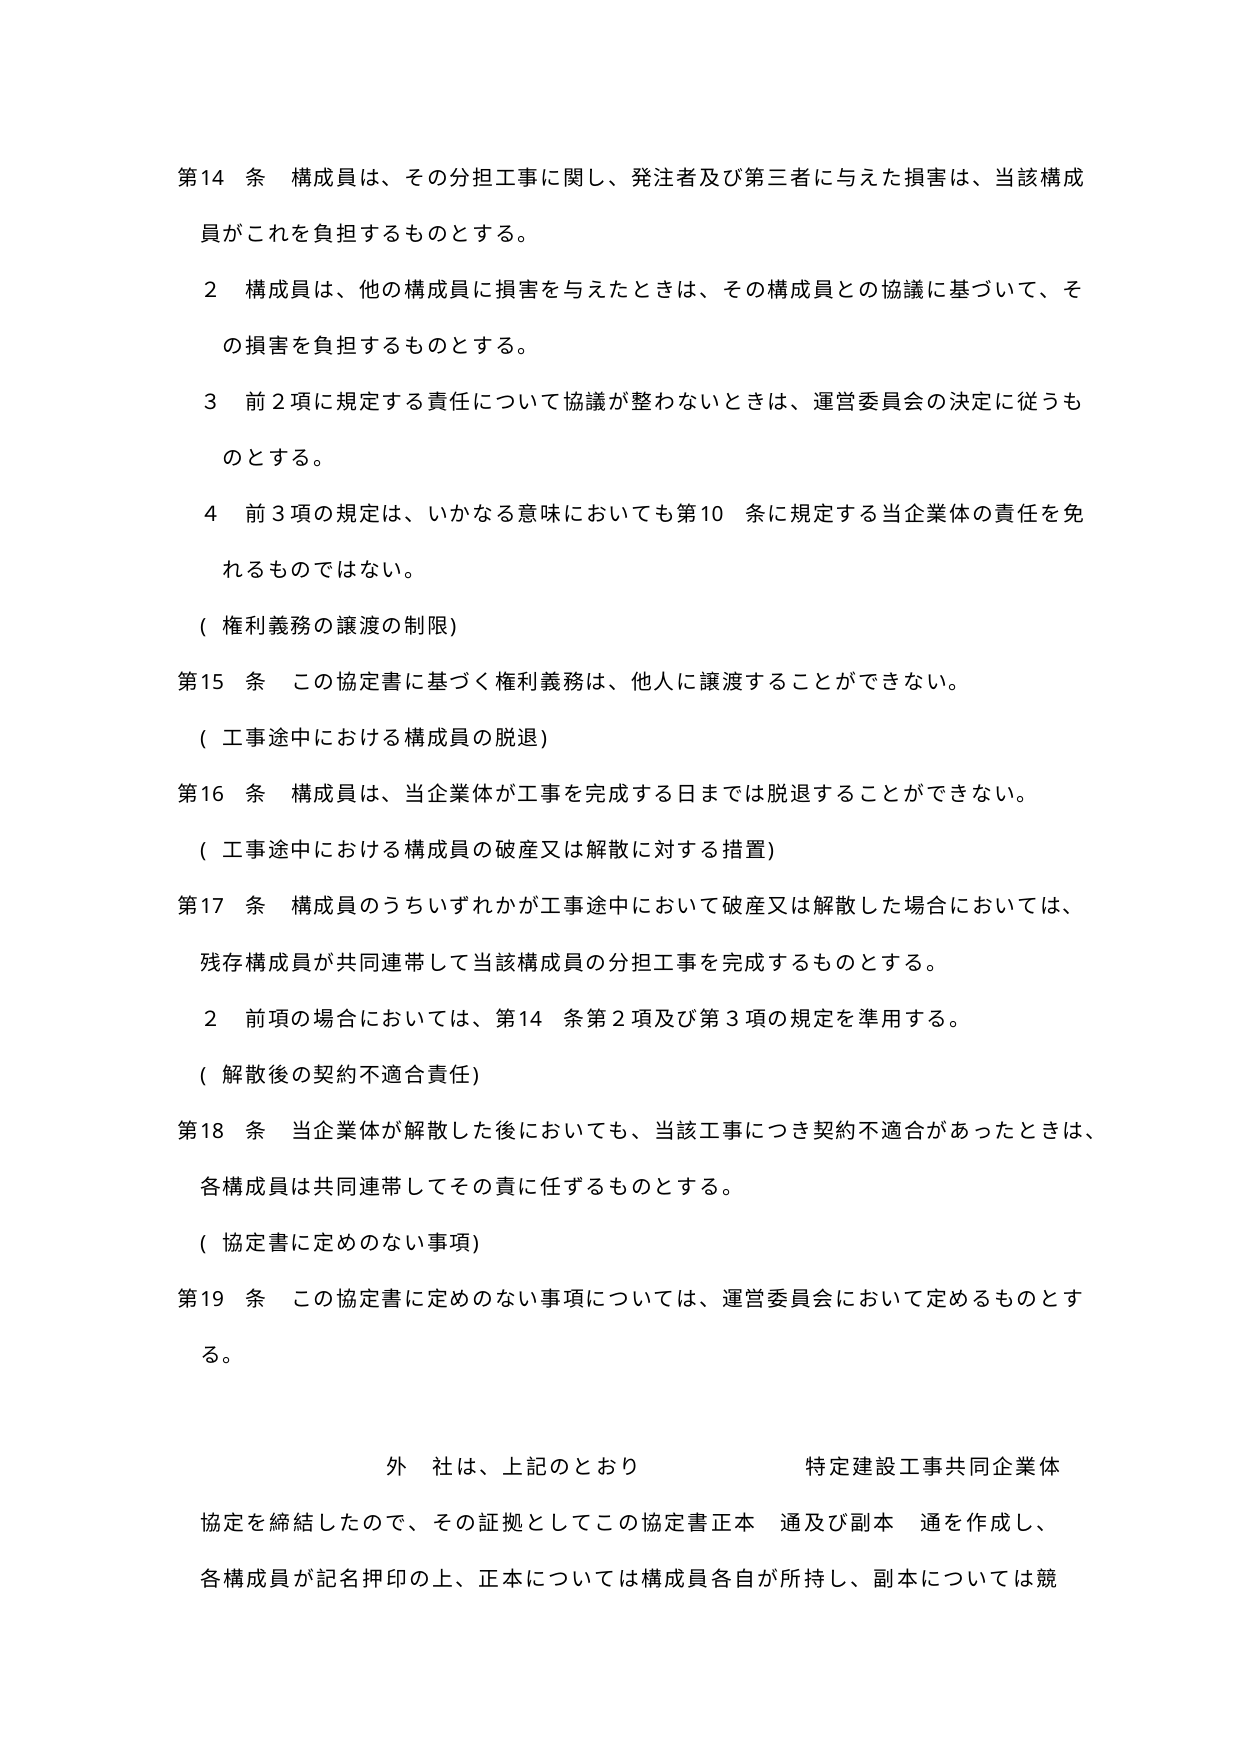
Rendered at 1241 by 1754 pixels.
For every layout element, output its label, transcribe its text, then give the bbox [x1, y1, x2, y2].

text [178, 1437, 1062, 1606]
text (権利義務の譲渡の制限) [154, 597, 1086, 653]
text 第15条 この協定書に基づく権利義務は、他人に譲渡することができない。 [155, 653, 1086, 709]
text (工事途中における構成員の脱退) [154, 709, 1086, 765]
text (解散後の契約不適合責任) [154, 1045, 1086, 1101]
text ２ 前項の場合においては、第14条第２項及び第３項の規定を準用する。 [178, 989, 1086, 1045]
text 第17条 構成員のうちいずれかが工事途中において破産又は解散した場合においては、残存構成員が共同連帯して当該構成員の分担工事を完成するものとする。 [155, 877, 1086, 989]
text (工事途中における構成員の破産又は解散に対する措置) [154, 821, 1086, 877]
text ３ 前２項に規定する責任について協議が整わないときは、運営委員会の決定に従うものとする。 [178, 373, 1086, 485]
text 第14条 構成員は、その分担工事に関し、発注者及び第三者に与えた損害は、当該構成員がこれを負担するものとする。 [155, 148, 1086, 261]
text ２ 構成員は、他の構成員に損害を与えたときは、その構成員との協議に基づいて、その損害を負担するものとする。 [178, 261, 1086, 373]
text 第18条 当企業体が解散した後においても、当該工事につき契約不適合があったときは、各構成員は共同連帯してその責に任ずるものとする。 [155, 1101, 1086, 1213]
text 第16条 構成員は、当企業体が工事を完成する日までは脱退することができない。 [155, 765, 1086, 821]
text ４ 前３項の規定は、いかなる意味においても第10条に規定する当企業体の責任を免れるものではない。 [178, 485, 1086, 597]
text (協定書に定めのない事項) [154, 1213, 1086, 1269]
text 第19条 この協定書に定めのない事項については、運営委員会において定めるものとする。 [155, 1269, 1086, 1381]
